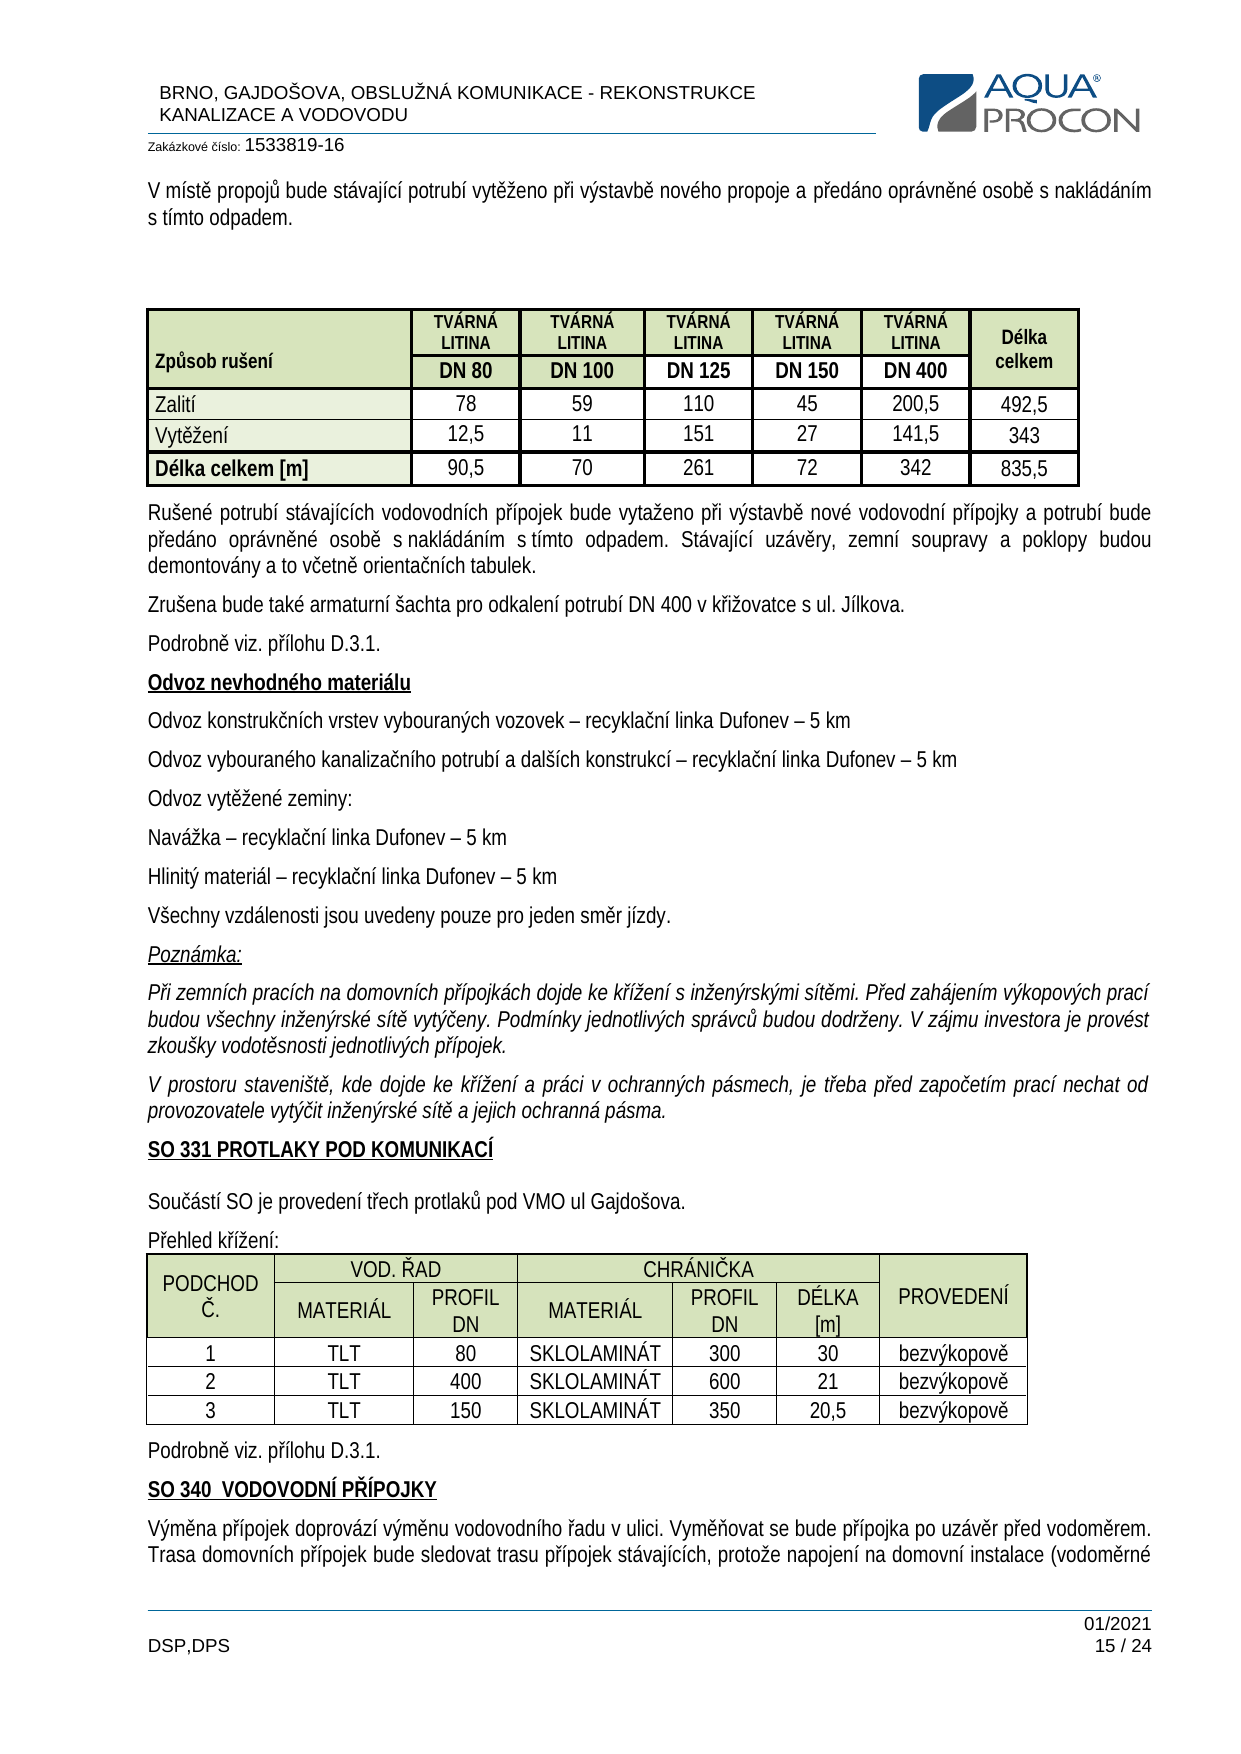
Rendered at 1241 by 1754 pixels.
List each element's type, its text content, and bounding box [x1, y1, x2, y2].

table_header Způsob rušení [149, 311, 410, 387]
table_cell 350 [673, 1396, 776, 1423]
table_cell DN 100 [522, 357, 643, 387]
table_cell Zalití [149, 390, 410, 419]
table_cell DN 150 [754, 357, 860, 387]
table_header TVÁRNÁ LITINA [522, 311, 643, 354]
text Přehled křížení: [148, 1227, 1152, 1253]
table_header PODCHOD Č. [148, 1255, 274, 1337]
table_cell 21 [777, 1367, 879, 1395]
text Odvoz konstrukčních vrstev vybouraných vozovek – recyklační linka Dufonev – 5 km [148, 707, 1152, 734]
table_cell 30 [777, 1338, 879, 1366]
table_cell 200,5 [863, 390, 968, 419]
text Odvoz nevhodného materiálu [148, 668, 1187, 695]
text Navážka – recyklační linka Dufonev – 5 km [148, 824, 1152, 850]
table_cell bezvýkopově [880, 1366, 1027, 1395]
table_header Délka celkem [972, 311, 1077, 387]
table_cell 59 [522, 390, 643, 419]
table_cell 70 [522, 454, 643, 484]
table_cell 141,5 [863, 420, 968, 450]
text Odvoz vybouraného kanalizačního potrubí a dalších konstrukcí – recyklační linka Dufonev – 5 km [148, 746, 1152, 773]
table_cell Vytěžení [149, 420, 410, 450]
table_cell PROFIL DN [673, 1283, 776, 1337]
table_cell SKLOLAMINÁT [518, 1338, 672, 1366]
table_cell 78 [413, 390, 518, 419]
table_cell 90,5 [413, 454, 518, 484]
table_cell bezvýkopově [880, 1395, 1027, 1423]
text Hlinitý materiál – recyklační linka Dufonev – 5 km [148, 863, 1152, 889]
text Rušené potrubí stávajících vodovodních přípojek bude vytaženo při výstavbě nové vodovodní přípojky a potrubí bude předáno oprávněné osobě s nakládáním s tímto odpadem. Stávající uzávěry, zemní soupravy a poklopy budou demontovány a to včetně orientačních tabulek. [148, 499, 1152, 578]
table_cell 343 [972, 420, 1077, 450]
table_cell 300 [673, 1338, 776, 1366]
text Všechny vzdálenosti jsou uvedeny pouze pro jeden směr jízdy. [148, 902, 1152, 928]
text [148, 1515, 1152, 1567]
text Poznámka: [148, 941, 1152, 967]
table_cell 20,5 [777, 1396, 879, 1423]
table_cell 110 [646, 390, 751, 419]
table_header TVÁRNÁ LITINA [754, 311, 860, 354]
table_cell MATERIÁL [518, 1283, 672, 1337]
table_cell 2 [147, 1366, 274, 1395]
table_cell 600 [673, 1367, 776, 1395]
table_cell DN 400 [863, 357, 968, 387]
table_cell TLT [275, 1367, 413, 1395]
table_cell 151 [646, 420, 751, 450]
table_header TVÁRNÁ LITINA [413, 311, 518, 354]
table_cell PROFIL DN [414, 1283, 517, 1337]
text SO 331 PROTLAKY POD KOMUNIKACÍ [148, 1136, 1152, 1162]
table_cell 261 [646, 454, 751, 484]
table_cell 3 [147, 1395, 274, 1423]
table_header CHRÁNIČKA [518, 1255, 879, 1282]
text Součástí SO je provedení třech protlaků pod VMO ul Gajdošova. [148, 1188, 1152, 1214]
table_header VOD. ŘAD [275, 1255, 517, 1282]
table_cell 12,5 [413, 420, 518, 450]
table_cell SKLOLAMINÁT [518, 1396, 672, 1423]
text Při zemních pracích na domovních přípojkách dojde ke křížení s inženýrskými sítěmi. Před zahájením výkopových prací budou všechny inženýrské sítě vytýčeny. Podmínky jednotlivých správců budou dodrženy. V zájmu investora je provést zkoušky vodotěsnosti jednotlivých přípojek. [148, 979, 1152, 1058]
text Zrušena bude také armaturní šachta pro odkalení potrubí DN 400 v křižovatce s ul. Jílkova. [148, 591, 1152, 617]
table_cell DÉLKA [m] [777, 1283, 879, 1337]
table_cell 72 [754, 454, 860, 484]
table_cell 150 [414, 1396, 517, 1423]
text Podrobně viz. přílohu D.3.1. [148, 1437, 1152, 1463]
table_cell 492,5 [972, 390, 1077, 419]
table_cell DN 80 [413, 357, 518, 387]
table_cell 400 [414, 1367, 517, 1395]
table_cell 45 [754, 390, 860, 419]
text Podrobně viz. přílohu D.3.1. [148, 630, 1152, 656]
table_cell MATERIÁL [275, 1283, 413, 1337]
table_cell 835,5 [972, 454, 1077, 484]
table_cell 1 [147, 1338, 274, 1366]
table_header TVÁRNÁ LITINA [646, 311, 751, 354]
table_cell DN 125 [646, 357, 751, 387]
table_header PROVEDENÍ [880, 1255, 1026, 1337]
table_cell Délka celkem [m] [149, 454, 410, 484]
text V místě propojů bude stávající potrubí vytěženo při výstavbě nového propoje a předáno oprávněné osobě s nakládáním s tímto odpadem. [148, 177, 1152, 230]
table_cell 27 [754, 420, 860, 450]
table_cell TLT [275, 1338, 413, 1366]
table_cell 80 [414, 1338, 517, 1366]
text SO 340 VODOVODNÍ PŘÍPOJKY [148, 1476, 1187, 1502]
table_cell SKLOLAMINÁT [518, 1367, 672, 1395]
table_cell TLT [275, 1396, 413, 1423]
table_cell 342 [863, 454, 968, 484]
text Odvoz vytěžené zeminy: [148, 785, 1152, 811]
text V prostoru staveniště, kde dojde ke křížení a práci v ochranných pásmech, je třeba před započetím prací nechat od provozovatele vytýčit inženýrské sítě a jejich ochranná pásma. [148, 1071, 1152, 1124]
table_cell 11 [522, 420, 643, 450]
table_header TVÁRNÁ LITINA [863, 311, 968, 354]
table_cell bezvýkopově [880, 1338, 1027, 1366]
